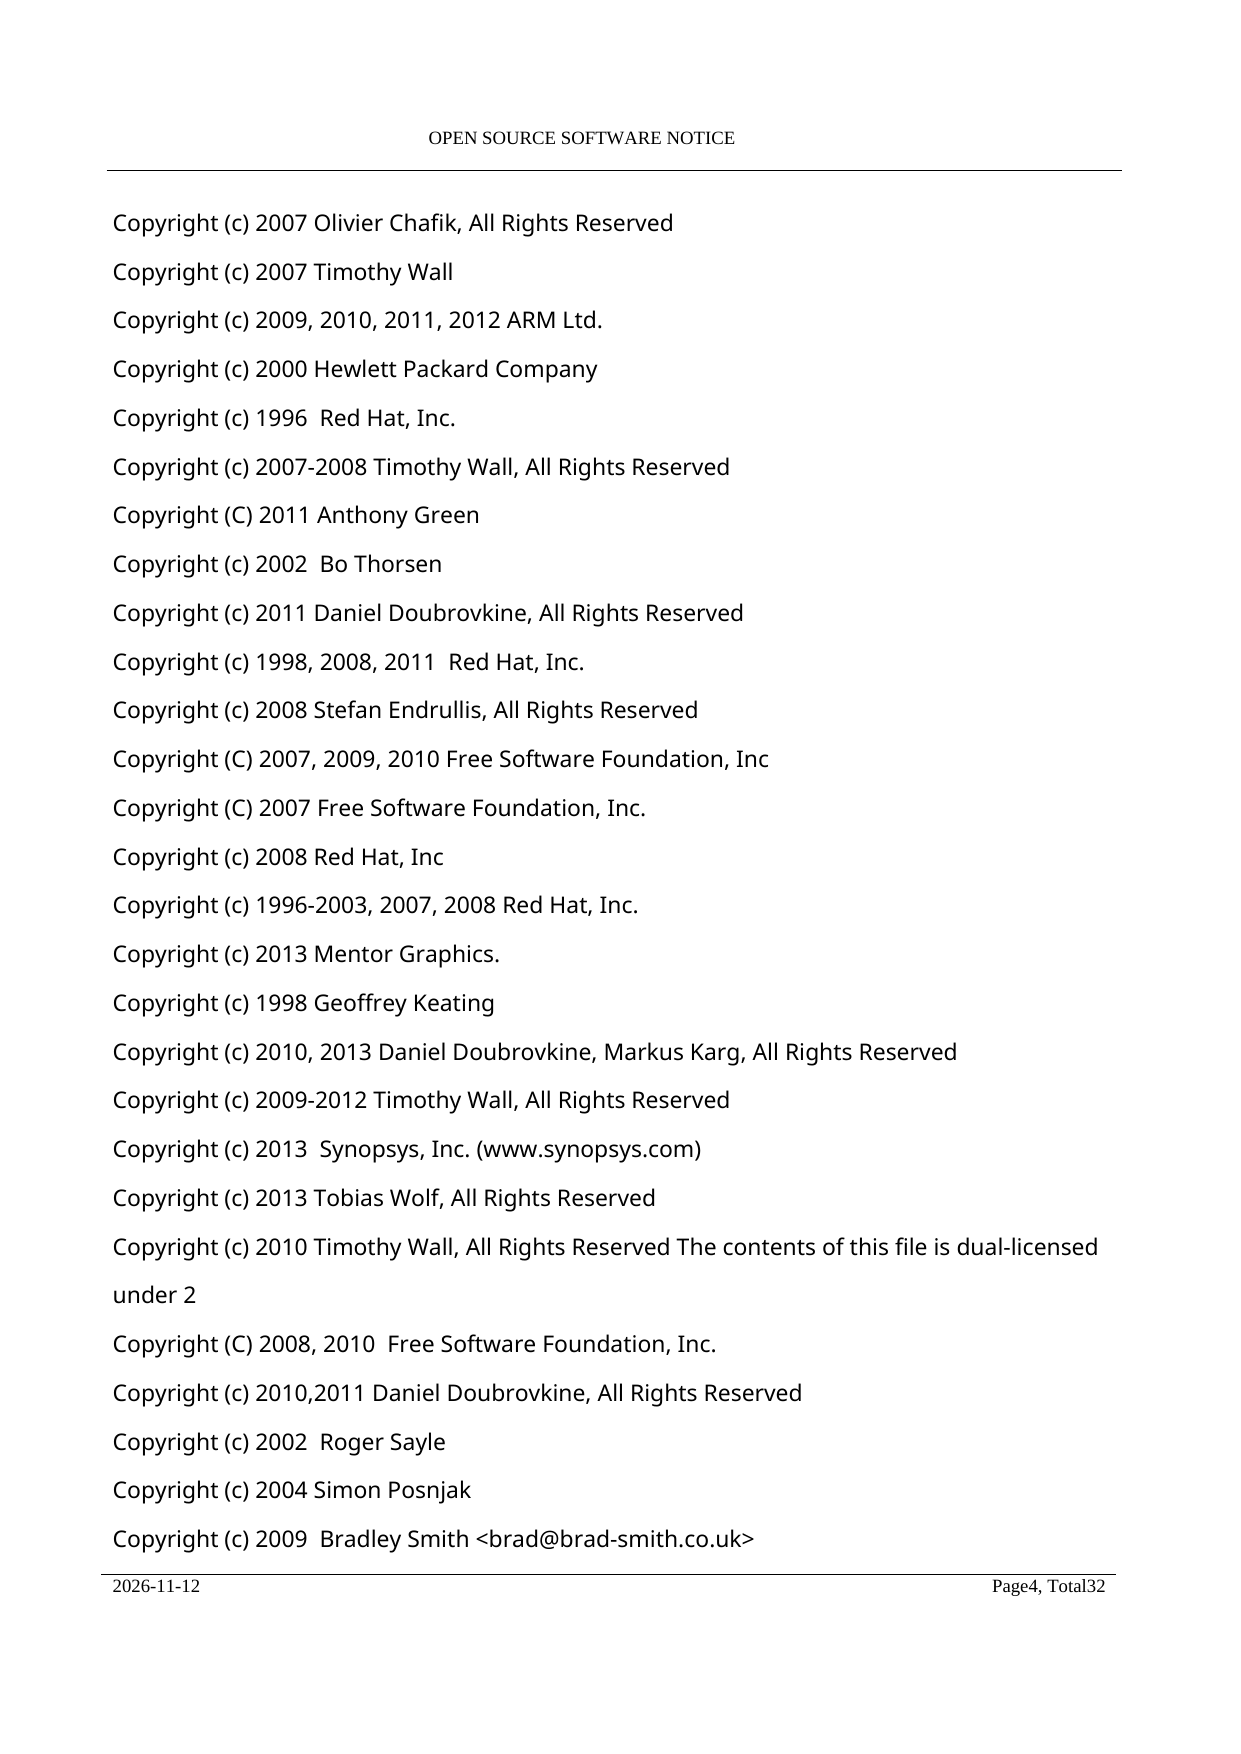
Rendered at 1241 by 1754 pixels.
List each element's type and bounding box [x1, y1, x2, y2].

text [112, 206, 1128, 1555]
